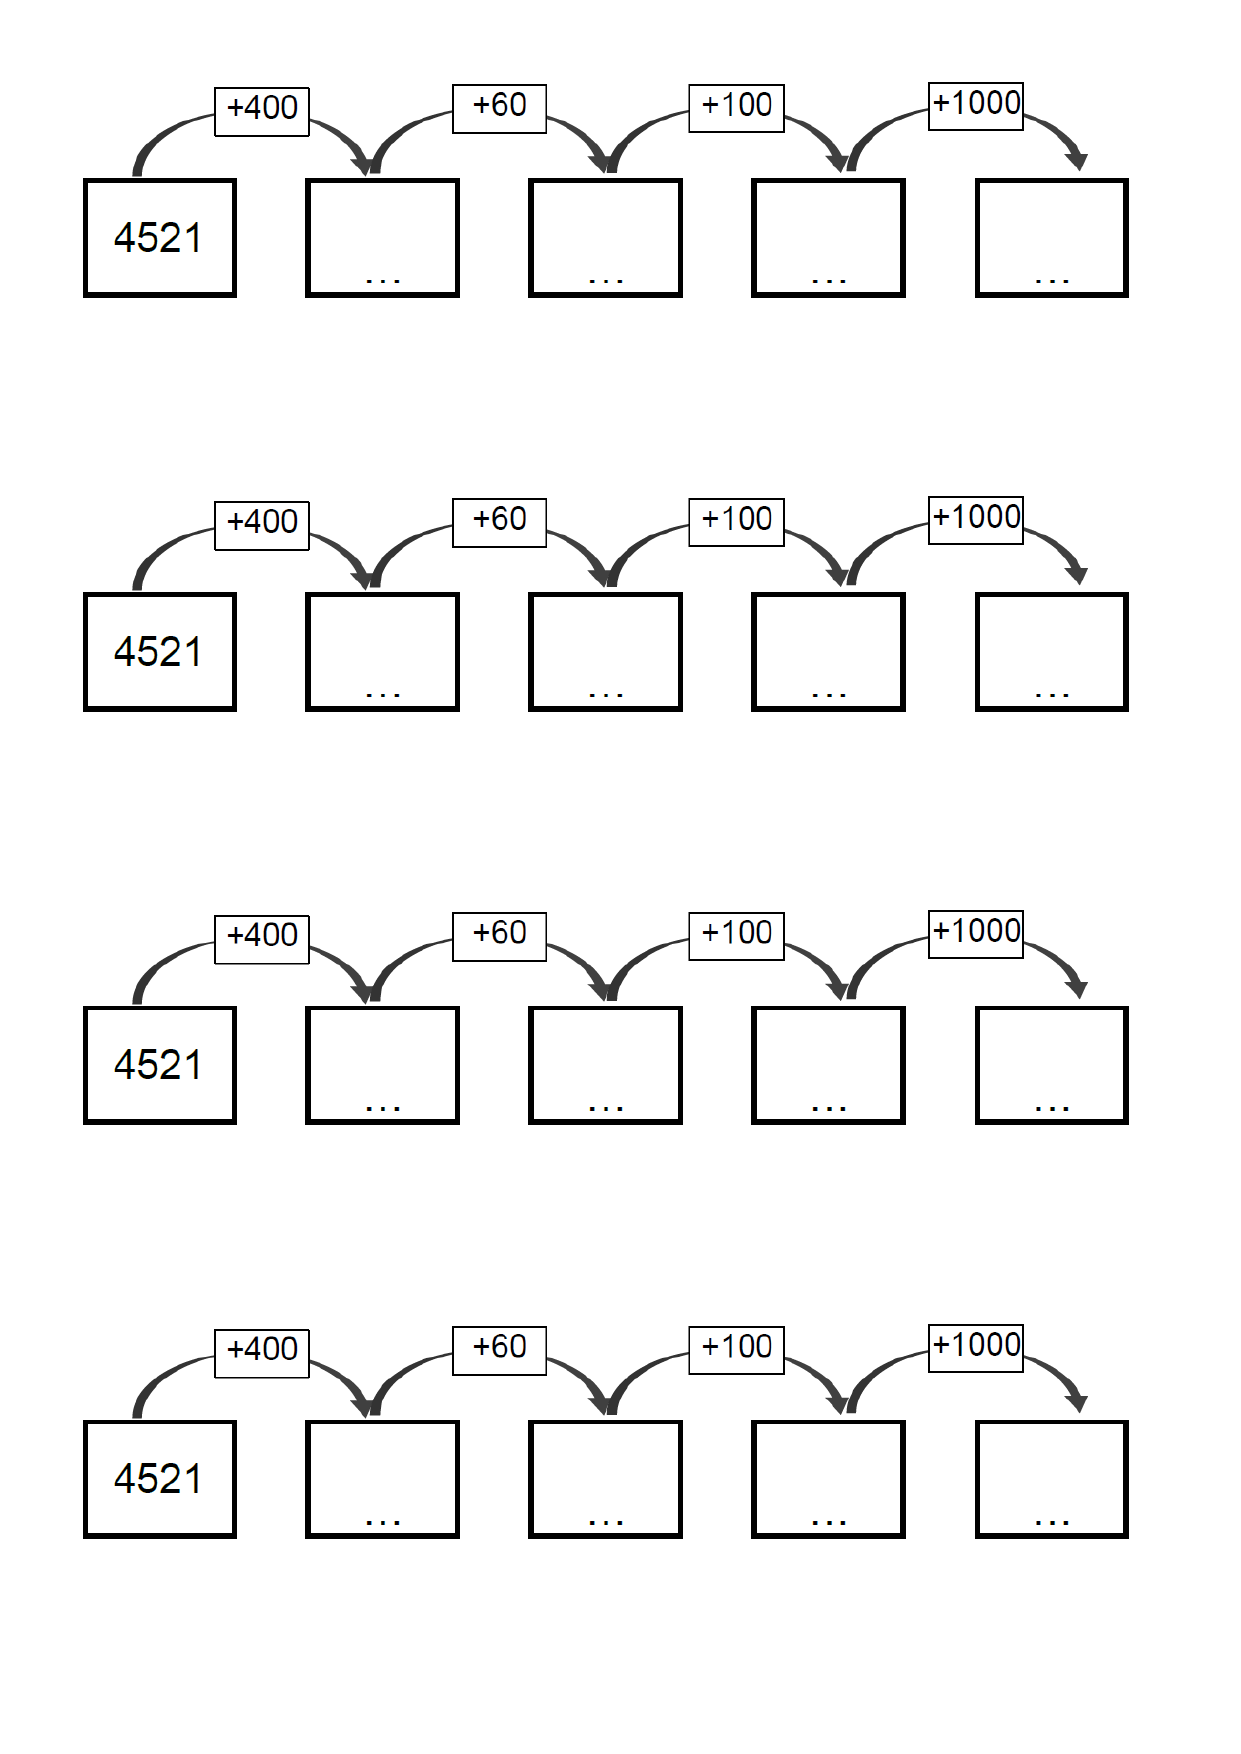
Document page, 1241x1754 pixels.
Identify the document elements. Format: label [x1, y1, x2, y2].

picture [75, 75, 1138, 305]
picture [75, 1316, 1138, 1546]
picture [75, 902, 1138, 1132]
picture [75, 488, 1138, 719]
